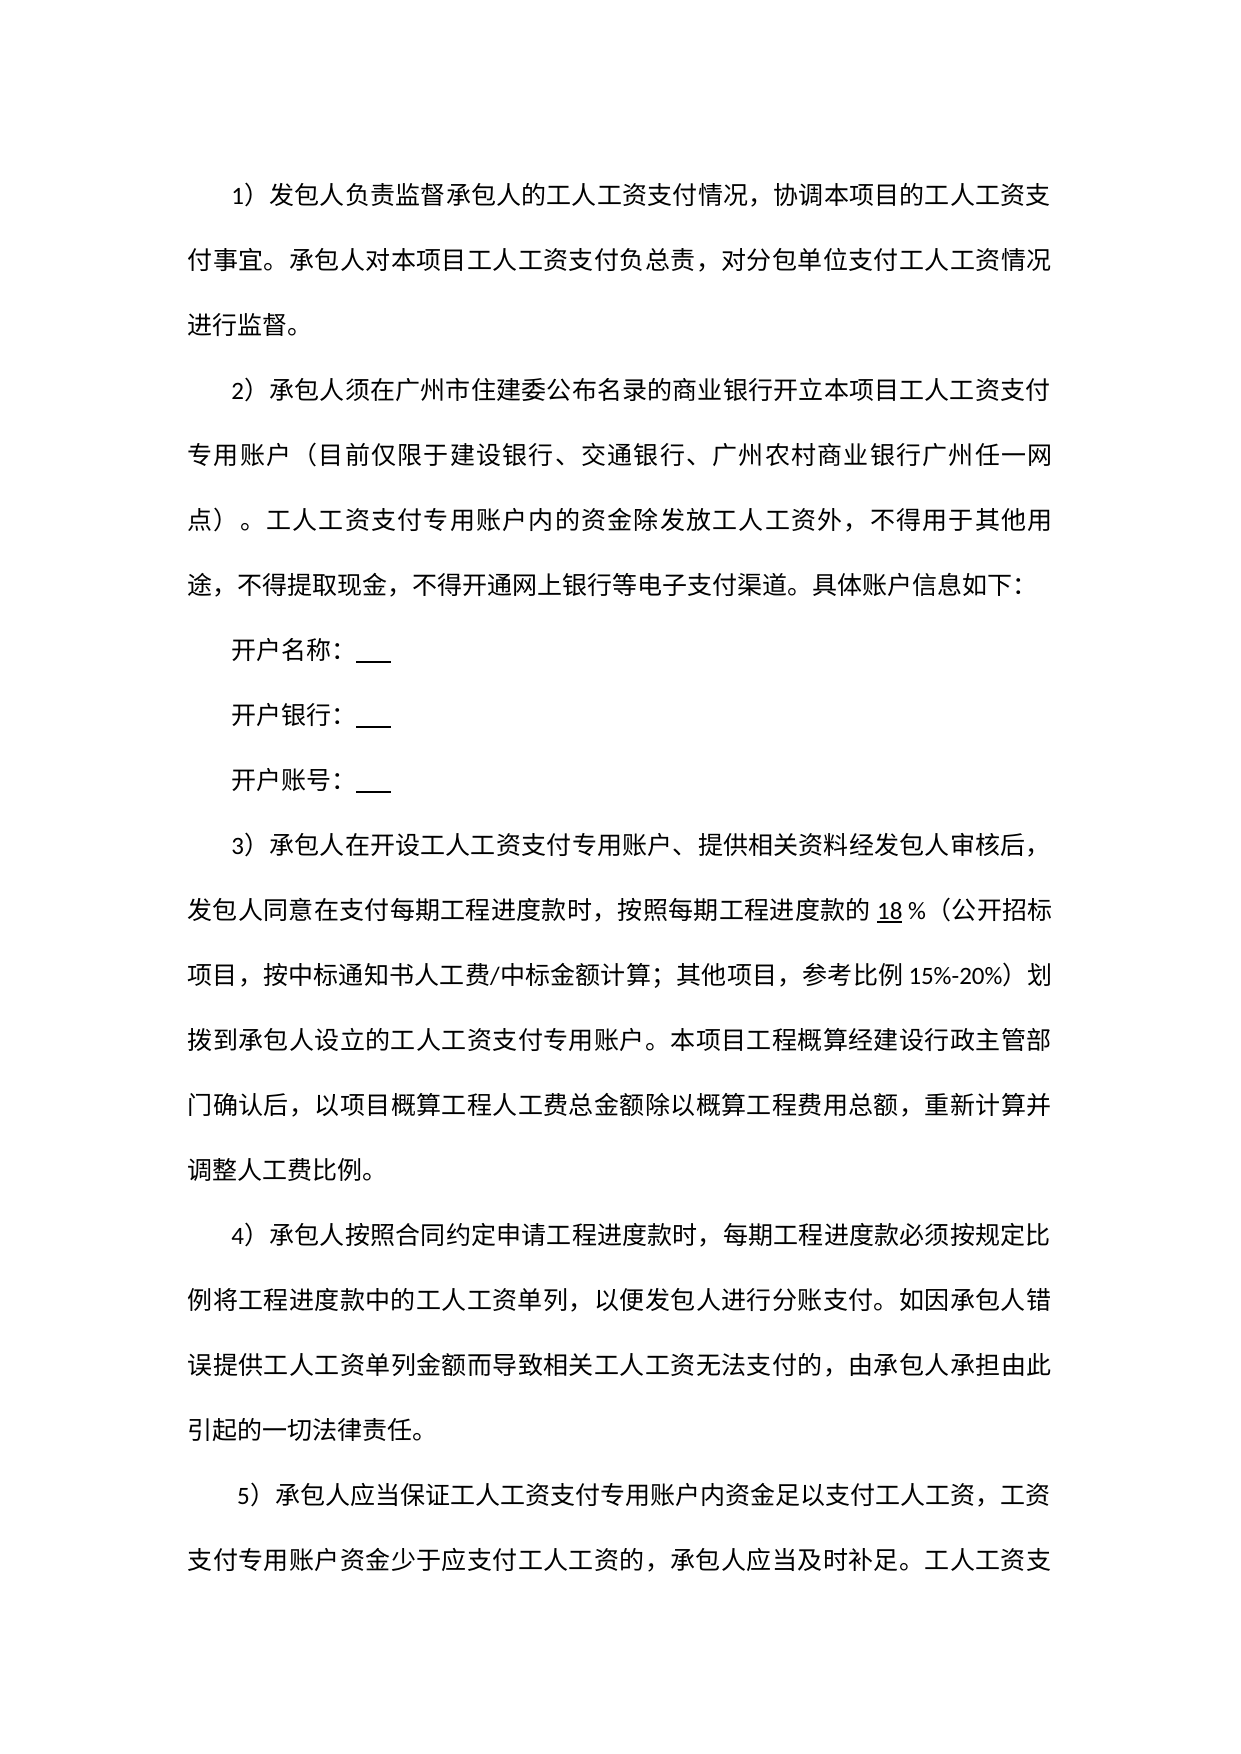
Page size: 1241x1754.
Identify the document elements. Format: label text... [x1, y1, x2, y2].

text 3）承包人在开设工人工资支付专用账户、提供相关资料经发包人审核后，发包人同意在支付每期工程进度款时，按照每期工程进度款的18 %（公开招标项目，按中标通知书人工费/中标金额计算；其他项目，参考比例15%-20%）划拨到承包人设立的工人工资支付专用账户。本项目工程概算经建设行政主管部门确认后，以项目概算工程人工费总金额除以概算工程费用总额，重新计算并调整人工费比例。 [187, 812, 1053, 1202]
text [187, 1462, 1053, 1592]
text 2）承包人须在广州市住建委公布名录的商业银行开立本项目工人工资支付专用账户（目前仅限于建设银行、交通银行、广州农村商业银行广州任一网点）。工人工资支付专用账户内的资金除发放工人工资外，不得用于其他用途，不得提取现金，不得开通网上银行等电子支付渠道。具体账户信息如下： [187, 357, 1053, 617]
text 开户名称： [187, 617, 1053, 682]
text 开户账号： [187, 747, 1053, 812]
text 4）承包人按照合同约定申请工程进度款时，每期工程进度款必须按规定比例将工程进度款中的工人工资单列，以便发包人进行分账支付。如因承包人错误提供工人工资单列金额而导致相关工人工资无法支付的，由承包人承担由此引起的一切法律责任。 [187, 1202, 1053, 1462]
text 开户银行： [187, 682, 1053, 747]
text 1）发包人负责监督承包人的工人工资支付情况，协调本项目的工人工资支付事宜。承包人对本项目工人工资支付负总责，对分包单位支付工人工资情况进行监督。 [187, 162, 1053, 357]
